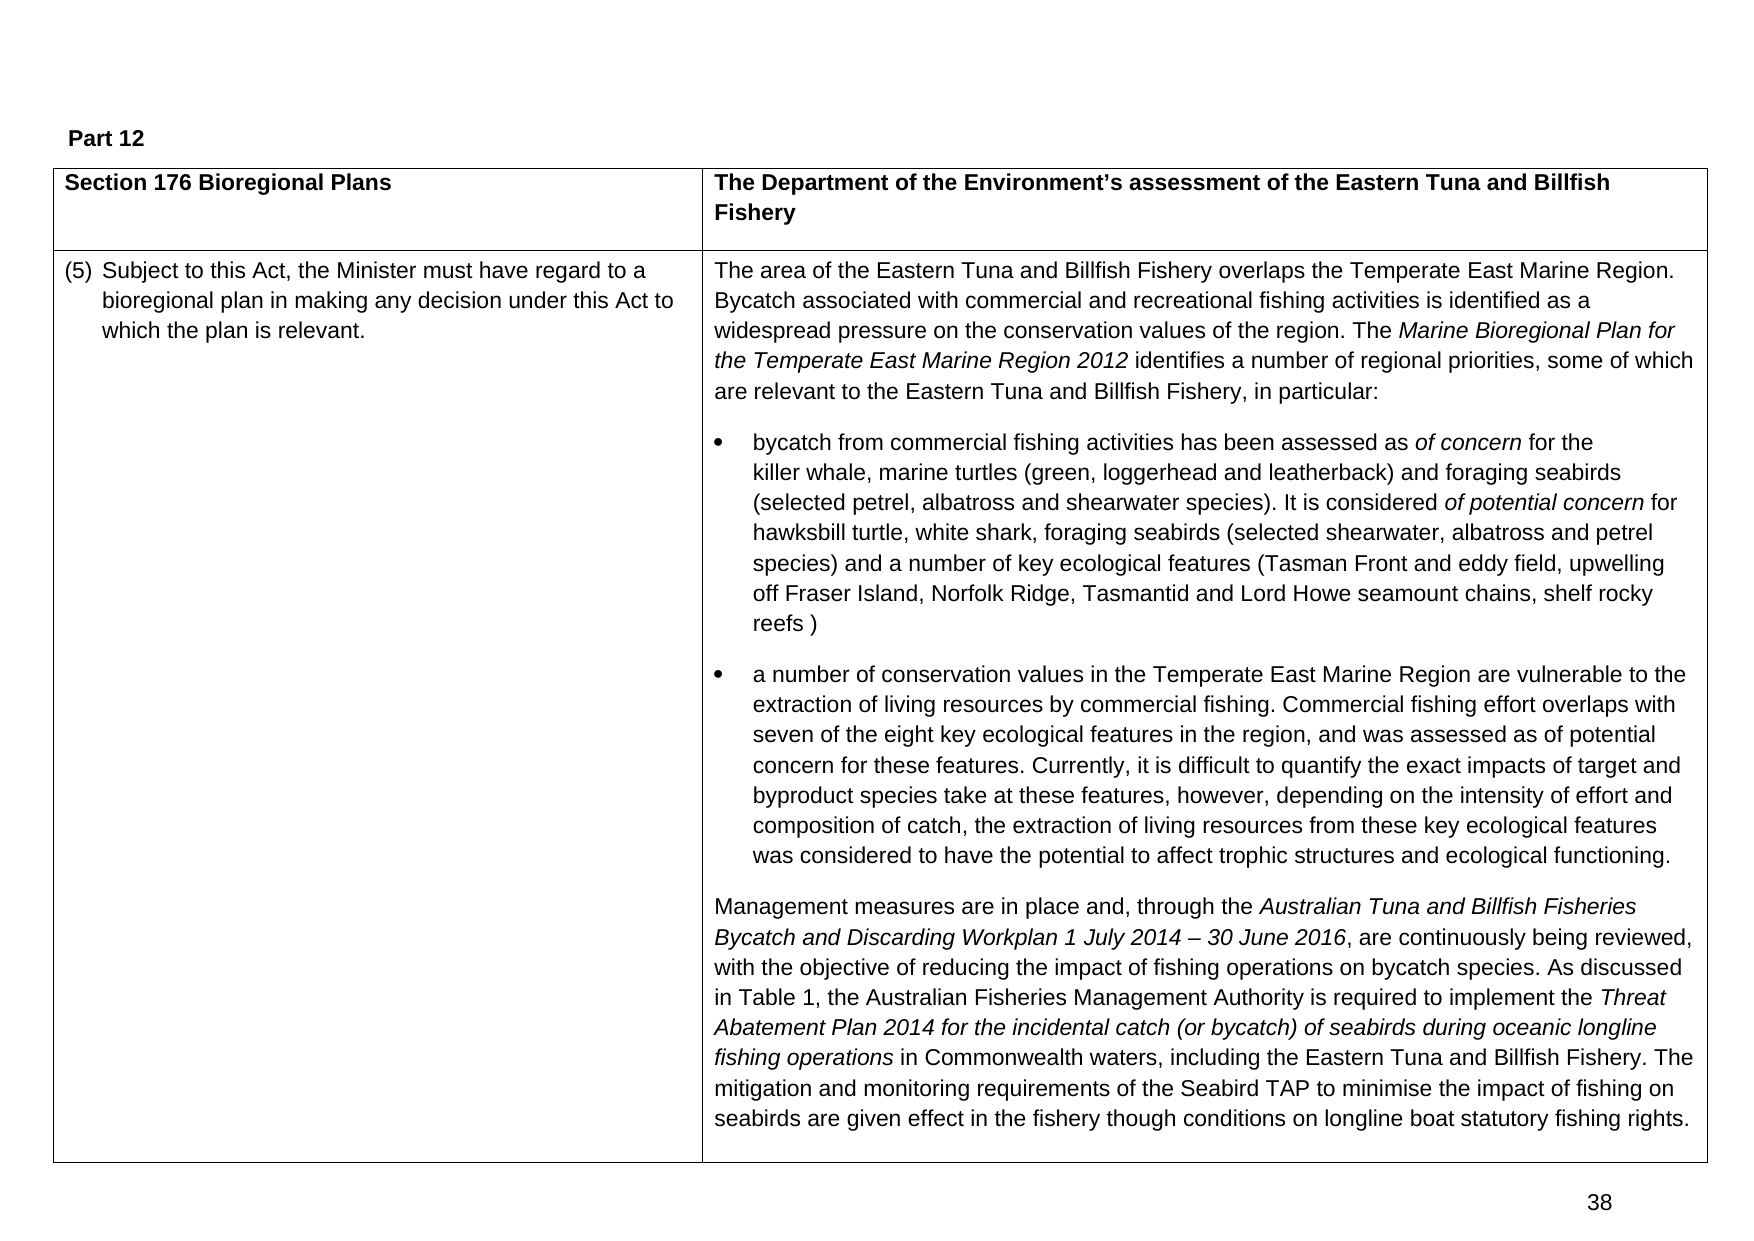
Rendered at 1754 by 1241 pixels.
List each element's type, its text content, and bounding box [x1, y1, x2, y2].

text Part 12 [68, 125, 1612, 151]
table_header The Department of the Environment’s assessment of the Eastern Tuna and Billfish Fishery [703, 169, 1707, 250]
table_cell The area of the Eastern Tuna and Billfish Fishery overlaps the Temperate East Marine Region. Bycatch associated with commercial and recreational fishing activities is identified as a widespread pressure on the conservation values of the region. The Marine Bioregional Plan for the Temperate East Marine Region 2012 identifies a number of regional priorities, some of which are relevant to the Eastern Tuna and Billfish Fishery, in particular: bycatch from commercial fishing activities has been assessed as of concern for the killer whale, marine turtles (green, loggerhead and leatherback) and foraging seabirds (selected petrel, albatross and shearwater species). It is considered of potential concern for hawksbill turtle, white shark, foraging seabirds (selected shearwater, albatross and petrel species) and a number of key ecological features (Tasman Front and eddy field, upwelling off Fraser Island, Norfolk Ridge, Tasmantid and Lord Howe seamount chains, shelf rocky reefs ) a number of conservation values in the Temperate East Marine Region are vulnerable to the extraction of living resources by commercial fishing. Commercial fishing effort overlaps with seven of the eight key ecological features in the region, and was assessed as of potential concern for these features. Currently, it is difficult to quantify the exact impacts of target and byproduct species take at these features, however, depending on the intensity of effort and composition of catch, the extraction of living resources from these key ecological features was considered to have the potential to affect trophic structures and ecological functioning. Management measures are in place and, through the Australian Tuna and Billfish Fisheries Bycatch and Discarding Workplan 1 July 2014 – 30 June 2016, are continuously being reviewed, with the objective of reducing the impact of fishing operations on bycatch species. As discussed in Table 1, the Australian Fisheries Management Authority is required to implement the Threat Abatement Plan 2014 for the incidental catch (or bycatch) of seabirds during oceanic longline fishing operations in Commonwealth waters, including the Eastern Tuna and Billfish Fishery. The mitigation and monitoring requirements of the Seabird TAP to minimise the impact of fishing on seabirds are given effect in the fishery though conditions on longline boat statutory fishing rights. [703, 251, 1707, 1162]
table_cell (5) Subject to this Act, the Minister must have regard to a bioregional plan in making any decision under this Act to which the plan is relevant. [54, 251, 702, 1162]
table_header Section 176 Bioregional Plans [54, 169, 702, 250]
